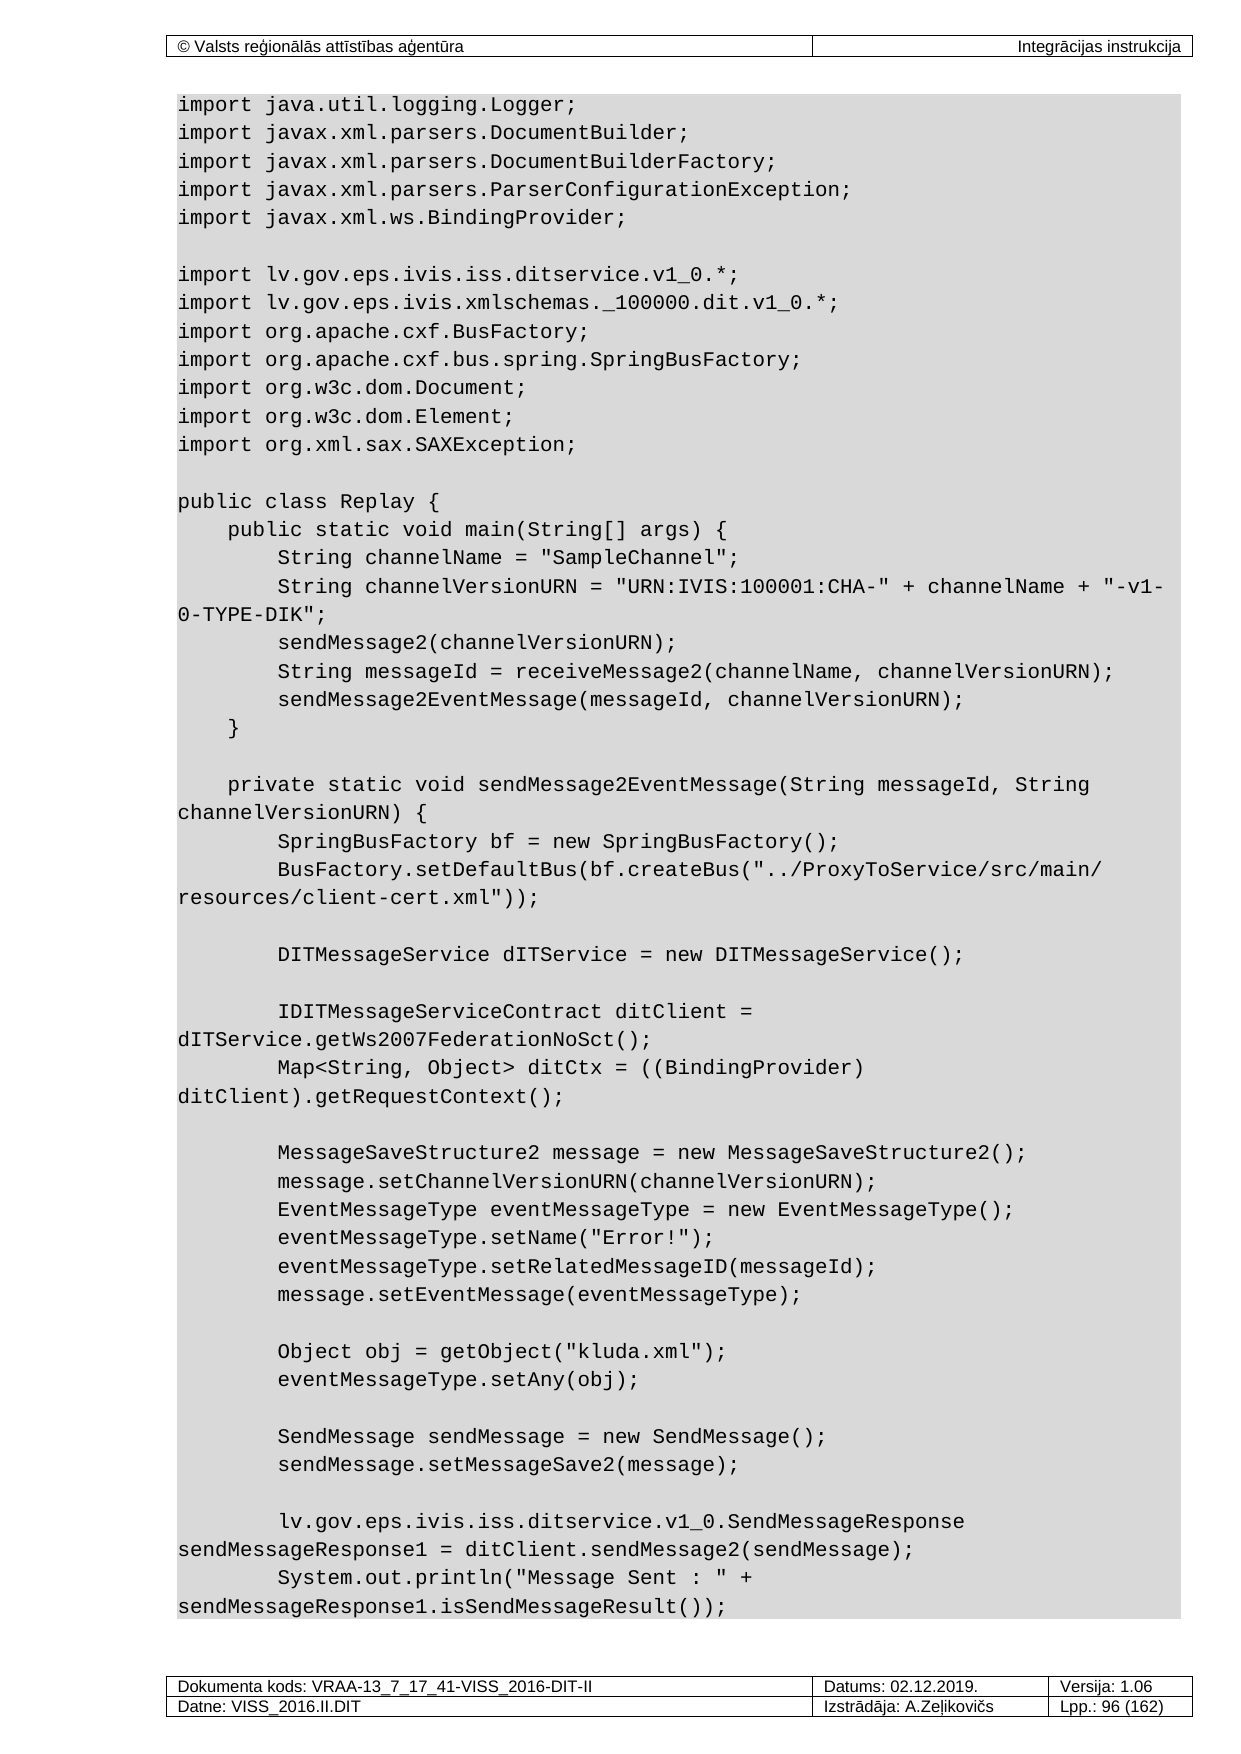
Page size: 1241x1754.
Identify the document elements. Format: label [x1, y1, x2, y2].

text [177, 94, 1181, 1619]
